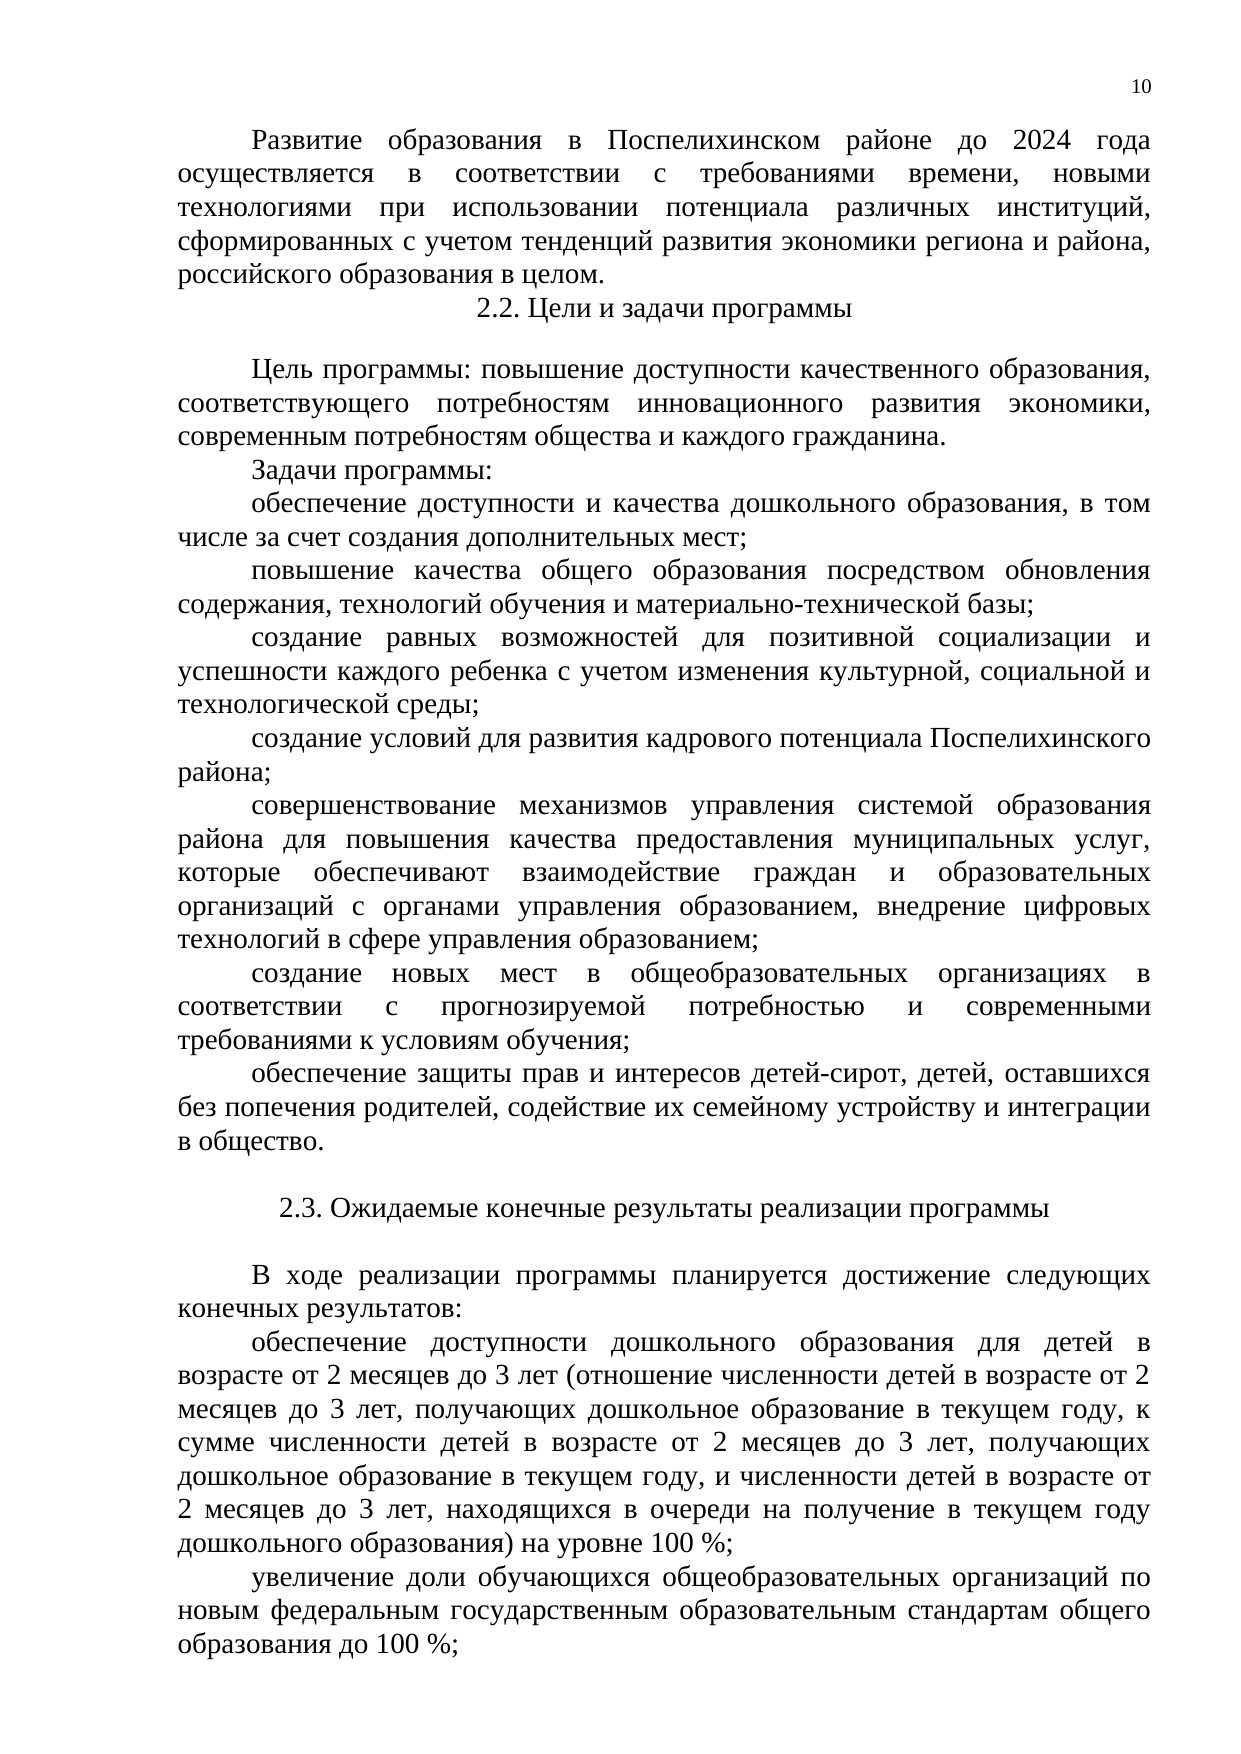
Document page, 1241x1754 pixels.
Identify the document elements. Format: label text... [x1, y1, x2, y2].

text Задачи программы: [177, 452, 1152, 485]
text создание равных возможностей для позитивной социализации и успешности каждого ребенка с учетом изменения культурной, социальной и технологической среды; [177, 619, 1152, 720]
text совершенствование механизмов управления системой образования района для повышения качества предоставления муниципальных услуг, которые обеспечивают взаимодействие граждан и образовательных организаций с органами управления образованием, внедрение цифровых технологий в сфере управления образованием; [177, 787, 1152, 955]
text Цель программы: повышение доступности качественного образования, соответствующего потребностям инновационного развития экономики, современным потребностям общества и каждого гражданина. [177, 351, 1152, 452]
title 2.2. Цели и задачи программы [177, 290, 1152, 323]
title 2.3. Ожидаемые конечные результаты реализации программы [177, 1190, 1152, 1223]
text Развитие образования в Поспелихинском районе до 2024 года осуществляется в соответствии с требованиями времени, новыми технологиями при использовании потенциала различных институций, сформированных с учетом тенденций развития экономики региона и района, российского образования в целом. [177, 122, 1152, 290]
text создание новых мест в общеобразовательных организациях в соответствии с прогнозируемой потребностью и современными требованиями к условиям обучения; [177, 955, 1152, 1056]
text обеспечение доступности дошкольного образования для детей в возрасте от 2 месяцев до 3 лет (отношение численности детей в возрасте от 2 месяцев до 3 лет, получающих дошкольное образование в текущем году, к сумме численности детей в возрасте от 2 месяцев до 3 лет, получающих дошкольное образование в текущем году, и численности детей в возрасте от 2 месяцев до 3 лет, находящихся в очереди на получение в текущем году дошкольного образования) на уровне 100 %; [177, 1324, 1152, 1559]
text повышение качества общего образования посредством обновления содержания, технологий обучения и материально-технической базы; [177, 552, 1152, 619]
text увеличение доли обучающихся общеобразовательных организаций по новым федеральным государственным образовательным стандартам общего образования до 100 %; [177, 1559, 1152, 1659]
text обеспечение доступности и качества дошкольного образования, в том числе за счет создания дополнительных мест; [177, 485, 1152, 552]
text создание условий для развития кадрового потенциала Поспелихинского района; [177, 720, 1152, 787]
text В ходе реализации программы планируется достижение следующих конечных результатов: [177, 1257, 1152, 1324]
title обеспечение защиты прав и интересов детей-сирот, детей, оставшихся без попечения родителей, содействие их семейному устройству и интеграции в общество. [177, 1056, 1152, 1156]
